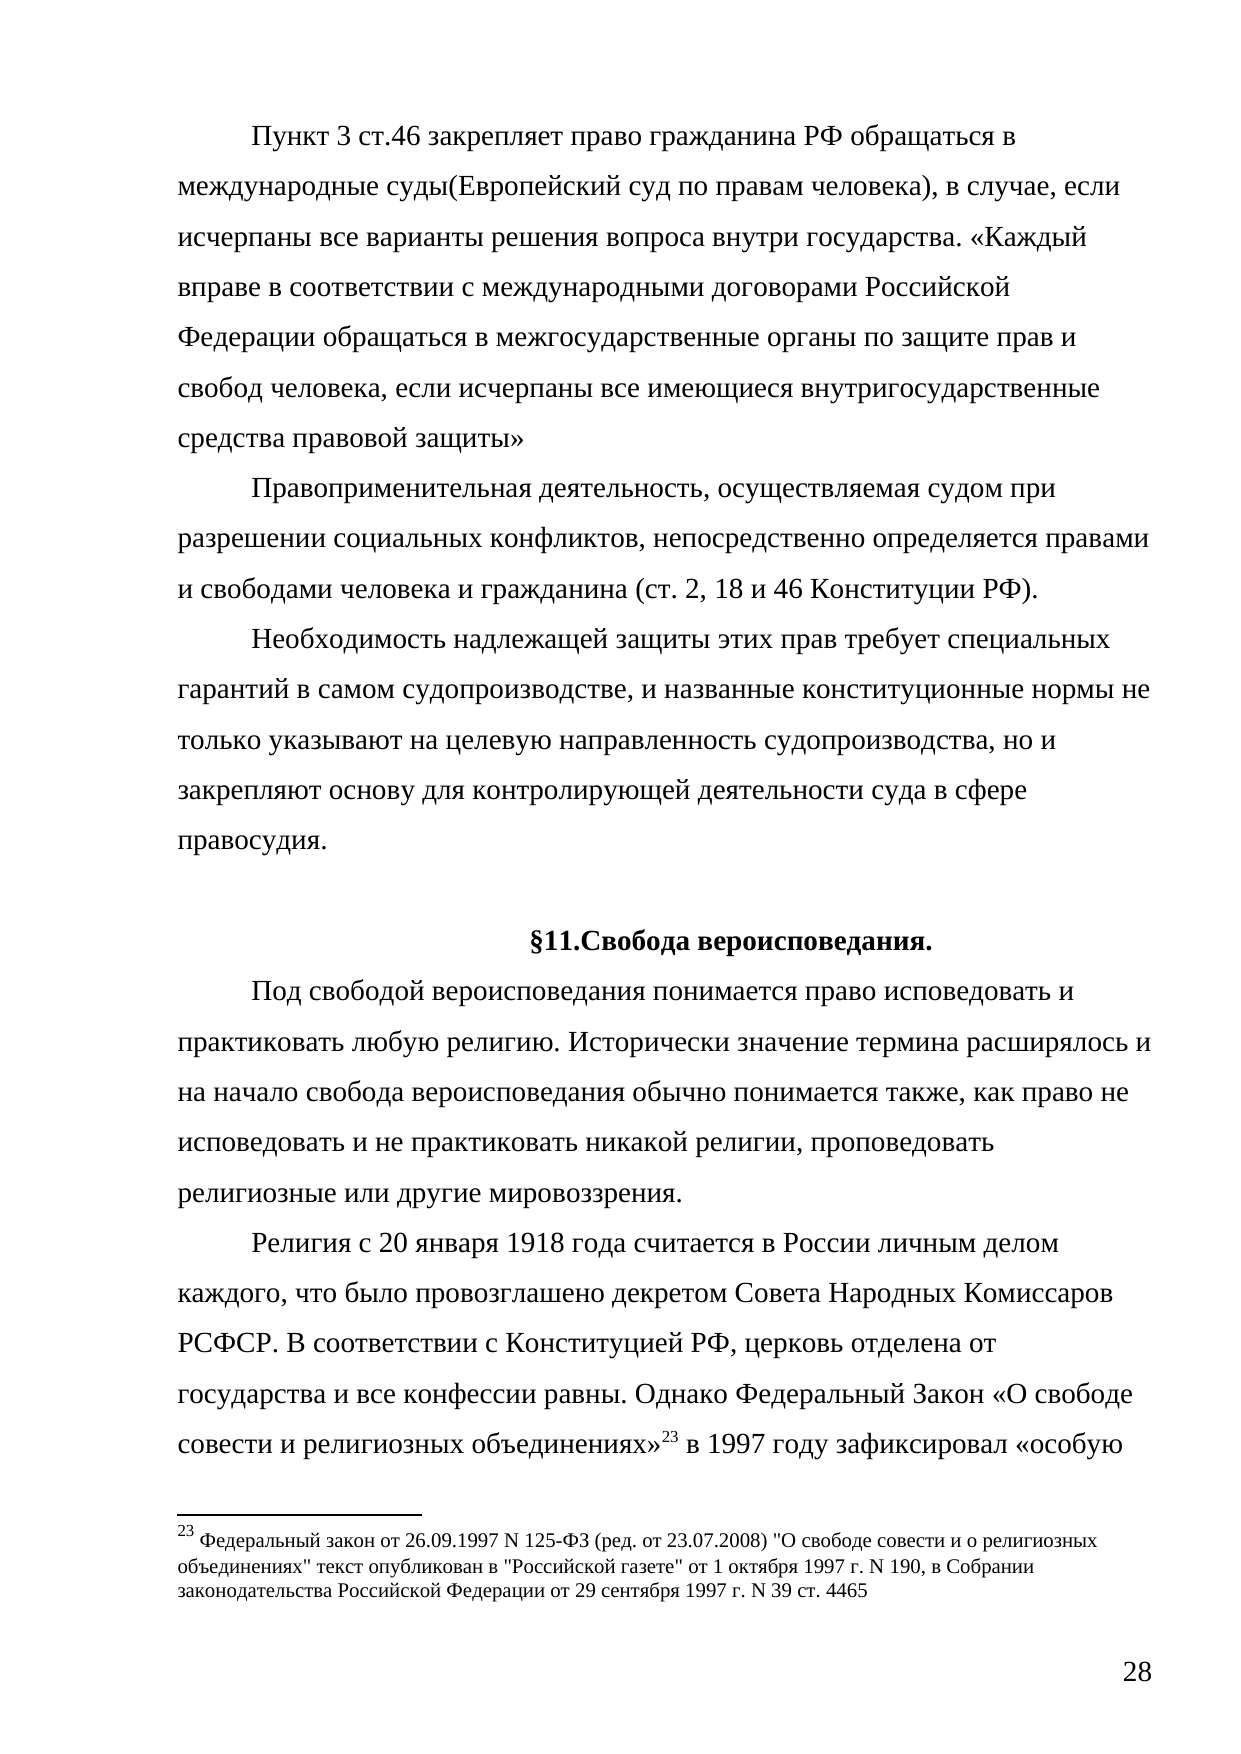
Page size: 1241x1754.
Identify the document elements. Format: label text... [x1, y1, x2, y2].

text Необходимость надлежащей защиты этих прав требует специальных гарантий в самом судопроизводстве, и названные конституционные нормы не только указывают на целевую направленность судопроизводства, но и закрепляют основу для контролирующей деятельности суда в сфере правосудия. [177, 621, 1152, 856]
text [177, 1225, 1152, 1460]
text Под свободой вероисповедания понимается право исповедовать и практиковать любую религию. Исторически значение термина расширялось и на начало свобода вероисповедания обычно понимается также, как право не исповедовать и не практиковать никакой религии, проповедовать религиозные или другие мировоззрения. [177, 973, 1152, 1208]
text §11.Свобода вероисповедания. [236, 923, 1152, 957]
text Пункт 3 ст.46 закрепляет право гражданина РФ обращаться в международные суды(Европейский суд по правам человека), в случае, если исчерпаны все варианты решения вопроса внутри государства. «Каждый вправе в соответствии с международными договорами Российской Федерации обращаться в межгосударственные органы по защите прав и свобод человека, если исчерпаны все имеющиеся внутригосударственные средства правовой защиты» [177, 118, 1152, 453]
text Правоприменительная деятельность, осуществляемая судом при разрешении социальных конфликтов, непосредственно определяется правами и свободами человека и гражданина (ст. 2, 18 и 46 Конституции РФ). [177, 470, 1152, 604]
